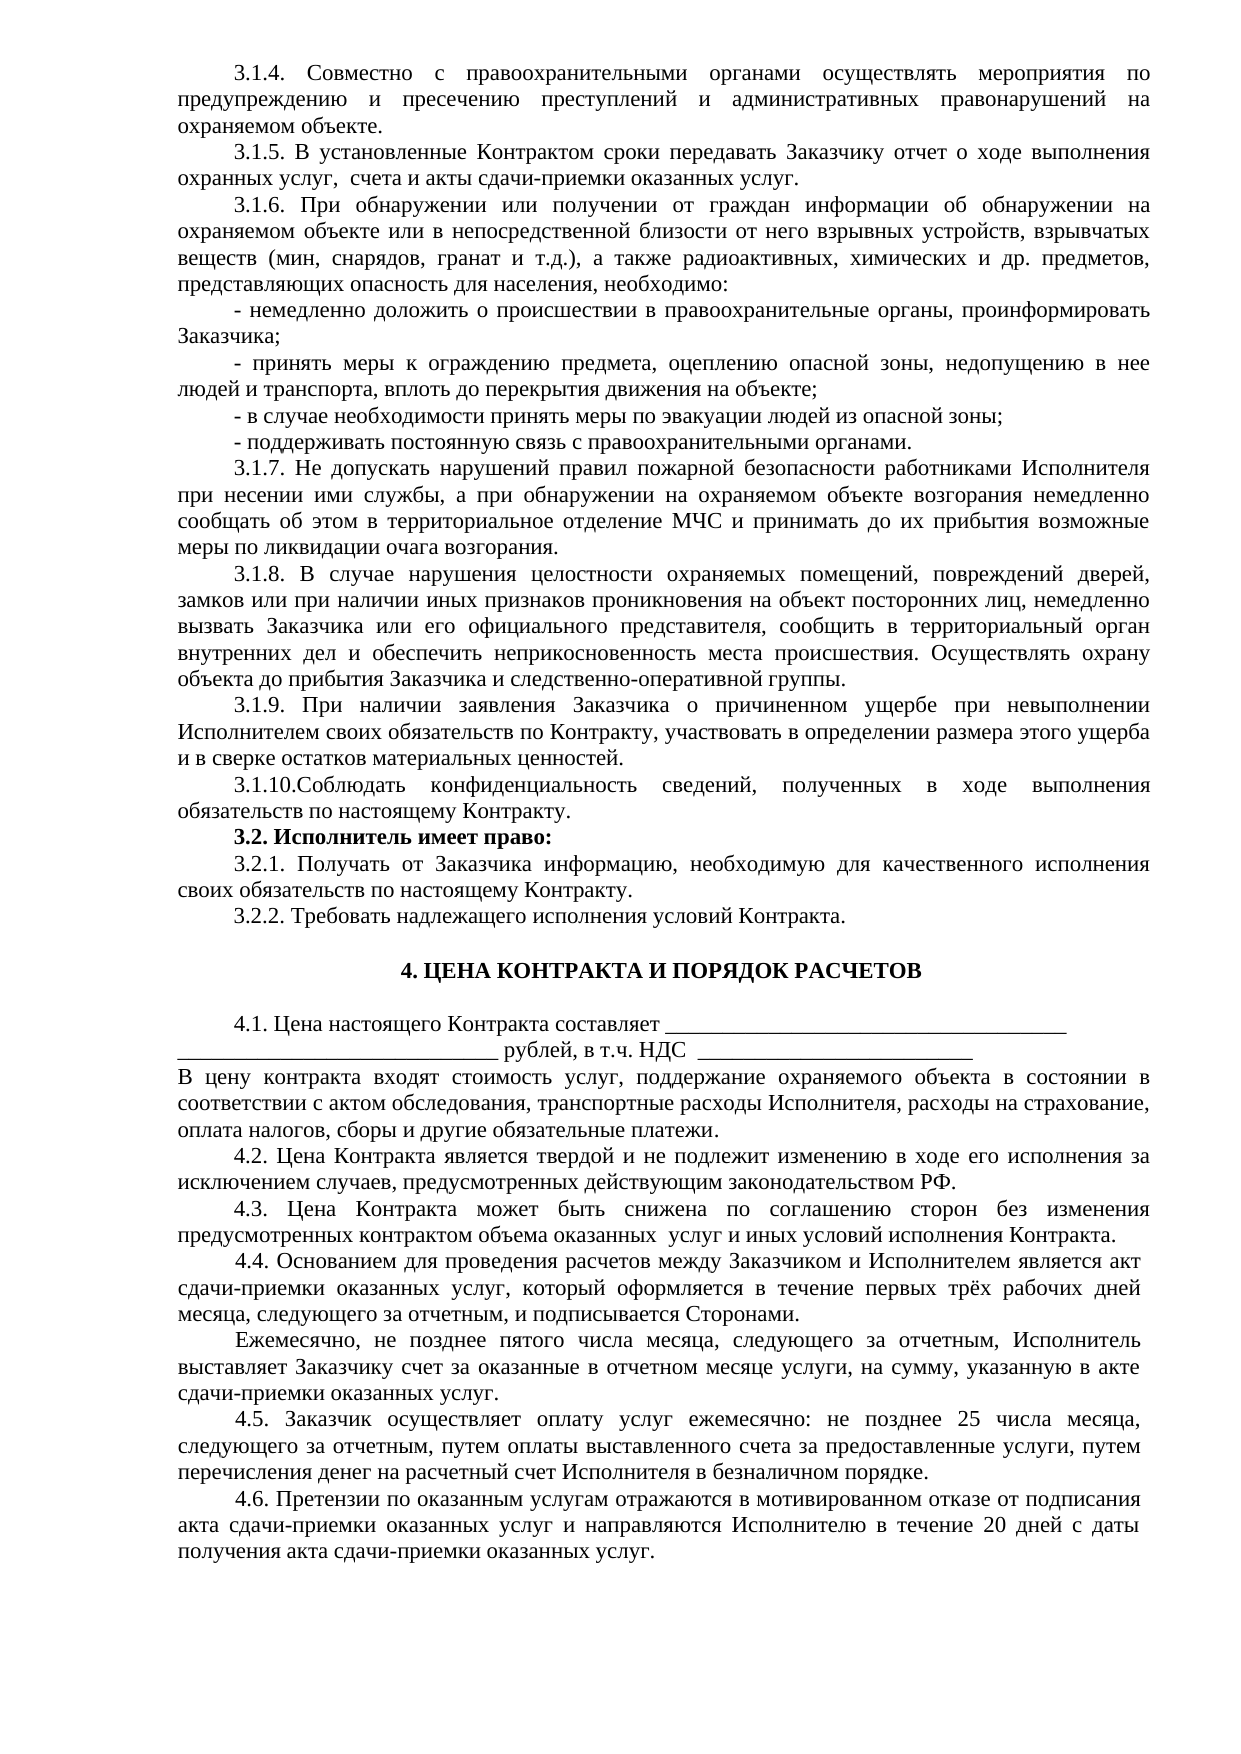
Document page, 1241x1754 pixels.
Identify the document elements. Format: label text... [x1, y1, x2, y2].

text - поддерживать постоянную связь с правоохранительными органами. [177, 428, 1152, 454]
text 4.2. Цена Контракта является твердой и не подлежит изменению в ходе его исполнения за исключением случаев, предусмотренных действующим законодательством РФ. [177, 1142, 1152, 1195]
text Ежемесячно, не позднее пятого числа месяца, следующего за отчетным, Исполнитель выставляет Заказчику счет за оказанные в отчетном месяце услуги, на сумму, указанную в акте сдачи-приемки оказанных услуг. [178, 1326, 1142, 1406]
text 3.2.1. Получать от Заказчика информацию, необходимую для качественного исполнения своих обязательств по настоящему Контракту. [177, 850, 1152, 902]
text - немедленно доложить о происшествии в правоохранительные органы, проинформировать Заказчика; [177, 296, 1152, 349]
text 4.6. Претензии по оказанным услугам отражаются в мотивированном отказе от подписания акта сдачи-приемки оказанных услуг и направляются Исполнителю в течение 20 дней с даты получения акта сдачи-приемки оказанных услуг. [178, 1484, 1142, 1564]
text 3.1.7. Не допускать нарушений правил пожарной безопасности работниками Исполнителя при несении ими службы, а при обнаружении на охраняемом объекте возгорания немедленно сообщать об этом в территориальное отделение МЧС и принимать до их прибытия возможные меры по ликвидации очага возгорания. [177, 454, 1152, 560]
text - принять меры к ограждению предмета, оцеплению опасной зоны, недопущению в нее людей и транспорта, вплоть до перекрытия движения на объекте; [177, 349, 1152, 402]
text 3.1.9. При наличии заявления Заказчика о причиненном ущербе при невыполнении Исполнителем своих обязательств по Контракту, участвовать в определении размера этого ущерба и в сверке остатков материальных ценностей. [177, 692, 1152, 771]
text 4.4. Основанием для проведения расчетов между Заказчиком и Исполнителем является акт сдачи-приемки оказанных услуг, который оформляется в течение первых трёх рабочих дней месяца, следующего за отчетным, и подписывается Сторонами. [178, 1247, 1142, 1326]
text 3.1.8. В случае нарушения целостности охраняемых помещений, повреждений дверей, замков или при наличии иных признаков проникновения на объект посторонних лиц, немедленно вызвать Заказчика или его официального представителя, сообщить в территориальный орган внутренних дел и обеспечить неприкосновенность места происшествия. Осуществлять охрану объекта до прибытия Заказчика и следственно-оперативной группы. [177, 560, 1152, 692]
text 3.1.10.Соблюдать конфиденциальность сведений, полученных в ходе выполнения обязательств по настоящему Контракту. [177, 771, 1152, 823]
text 4.5. Заказчик осуществляет оплату услуг ежемесячно: не позднее 25 числа месяца, следующего за отчетным, путем оплаты выставленного счета за предоставленные услуги, путем перечисления денег на расчетный счет Исполнителя в безналичном порядке. [178, 1406, 1142, 1484]
text 4.3. Цена Контракта может быть снижена по соглашению сторон без изменения предусмотренных контрактом объема оказанных услуг и иных условий исполнения Контракта. [177, 1195, 1152, 1247]
text 3.2.2. Требовать надлежащего исполнения условий Контракта. [177, 902, 1152, 929]
text В цену контракта входят стоимость услуг, поддержание охраняемого объекта в состоянии в соответствии с актом обследования, транспортные расходы Исполнителя, расходы на страхование, оплата налогов, сборы и другие обязательные платежи. [177, 1063, 1152, 1142]
text 4. ЦЕНА КОНТРАКТА И ПОРЯДОК РАСЧЕТОВ [177, 957, 1146, 984]
text ____________________________ рублей, в т.ч. НДС ________________________ [177, 1037, 1152, 1063]
text - в случае необходимости принять меры по эвакуации людей из опасной зоны; [177, 402, 1152, 428]
text 3.1.6. При обнаружении или получении от граждан информации об обнаружении на охраняемом объекте или в непосредственной близости от него взрывных устройств, взрывчатых веществ (мин, снарядов, гранат и т.д.), а также радиоактивных, химических и др. предметов, представляющих опасность для населения, необходимо: [177, 191, 1152, 296]
text 3.2. Исполнитель имеет право: [177, 823, 1152, 850]
text 4.1. Цена настоящего Контракта составляет ___________________________________ [177, 1010, 1152, 1037]
text 3.1.4. Совместно с правоохранительными органами осуществлять мероприятия по предупреждению и пресечению преступлений и административных правонарушений на охраняемом объекте. [177, 59, 1152, 138]
text 3.1.5. В установленные Контрактом сроки передавать Заказчику отчет о ходе выполнения охранных услуг, счета и акты сдачи-приемки оказанных услуг. [177, 138, 1152, 191]
